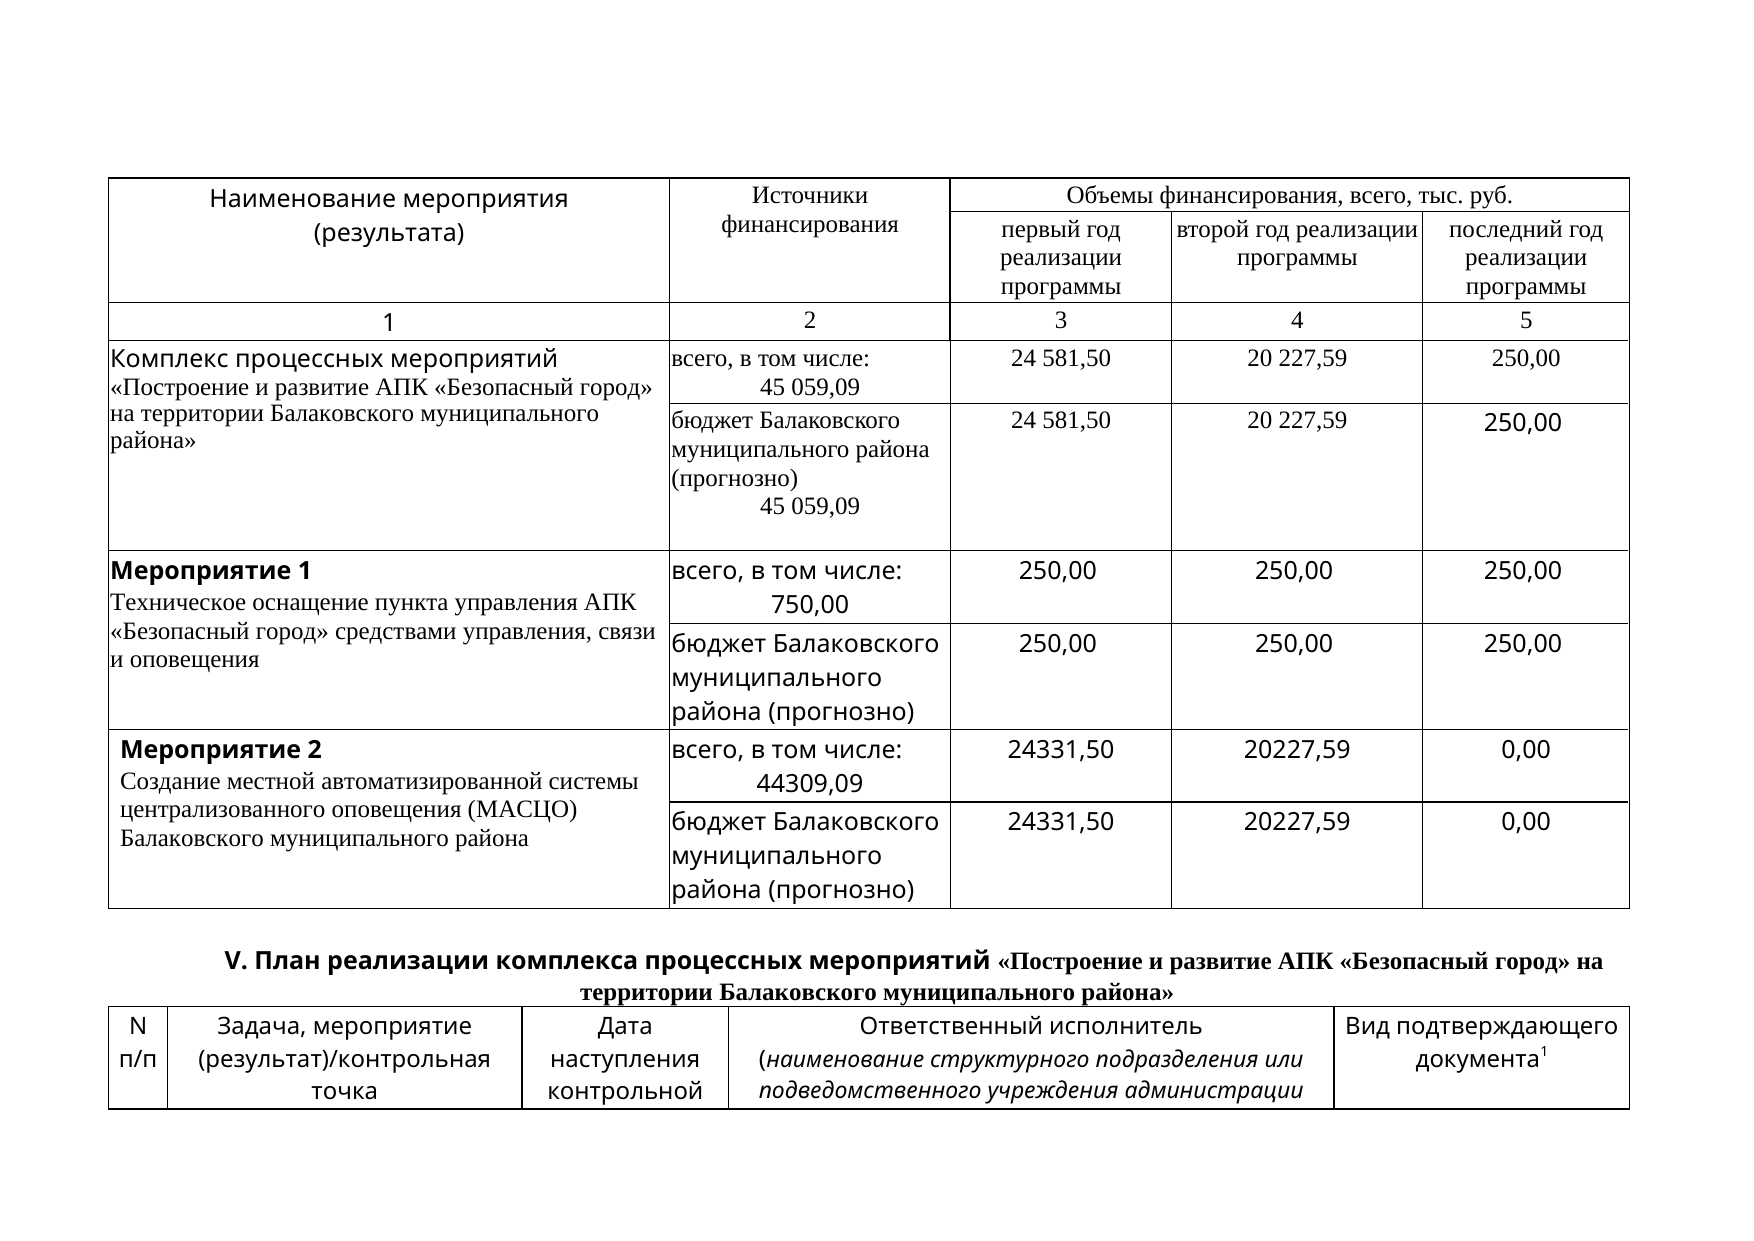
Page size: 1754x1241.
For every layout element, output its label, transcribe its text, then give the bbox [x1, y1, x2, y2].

table_cell 3 [951, 303, 1171, 340]
table_cell первый год реализации программы [951, 212, 1171, 302]
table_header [1335, 1007, 1629, 1108]
table_cell 250,00 [1423, 550, 1629, 623]
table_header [729, 1007, 1333, 1108]
table_cell 2 [670, 303, 949, 340]
table_cell 0,00 [1423, 729, 1629, 801]
table_cell последний год реализации программы [1423, 212, 1629, 302]
table_cell 24331,50 [951, 803, 1171, 908]
table_cell второй год реализации программы [1172, 212, 1422, 302]
table_header Наименование мероприятия (результата) [109, 179, 669, 302]
table_cell 20 227,59 [1172, 404, 1422, 550]
table_cell 0,00 [1423, 801, 1629, 908]
table_cell 24 581,50 [951, 404, 1171, 550]
table_cell 250,00 [951, 624, 1171, 729]
table_header Источники финансирования [670, 179, 949, 302]
table_cell бюджет Балаковского муниципального района (прогнозно) 45 059,09 [670, 404, 950, 550]
table_cell 20227,59 [1172, 730, 1422, 801]
table_cell 250,00 [1423, 403, 1629, 550]
table_cell 250,00 [1423, 623, 1629, 729]
table_cell 250,00 [1172, 624, 1422, 729]
table_cell 250,00 [1423, 340, 1629, 402]
table_cell 24 581,50 [951, 341, 1171, 402]
table_cell 1 [109, 303, 669, 340]
table_cell 5 [1423, 303, 1629, 340]
text V. План реализации комплекса процессных мероприятий «Построение и развитие АПК «Безопасный город» на территории Балаковского муниципального района» [118, 943, 1636, 1006]
table_cell 4 [1172, 303, 1422, 340]
table_cell Мероприятие 2 Создание местной автоматизированной системы централизованного оповещения (МАСЦО) Балаковского муниципального района [109, 730, 669, 908]
table_cell 250,00 [951, 551, 1171, 623]
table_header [523, 1007, 728, 1108]
table_cell 20 227,59 [1172, 341, 1422, 402]
table_header N п/п [109, 1007, 167, 1108]
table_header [168, 1007, 521, 1108]
table_cell 24331,50 [951, 730, 1171, 801]
table_header Объемы финансирования, всего, тыс. руб. [951, 179, 1629, 211]
table_cell всего, в том числе: 45 059,09 [670, 341, 950, 402]
table_cell Комплекс процессных мероприятий «Построение и развитие АПК «Безопасный город» на территории Балаковского муниципального района» [109, 341, 669, 550]
table_cell Мероприятие 1 Техническое оснащение пункта управления АПК «Безопасный город» средствами управления, связи и оповещения [109, 551, 669, 729]
table_cell 20227,59 [1172, 803, 1422, 908]
table_cell 250,00 [1172, 551, 1422, 623]
